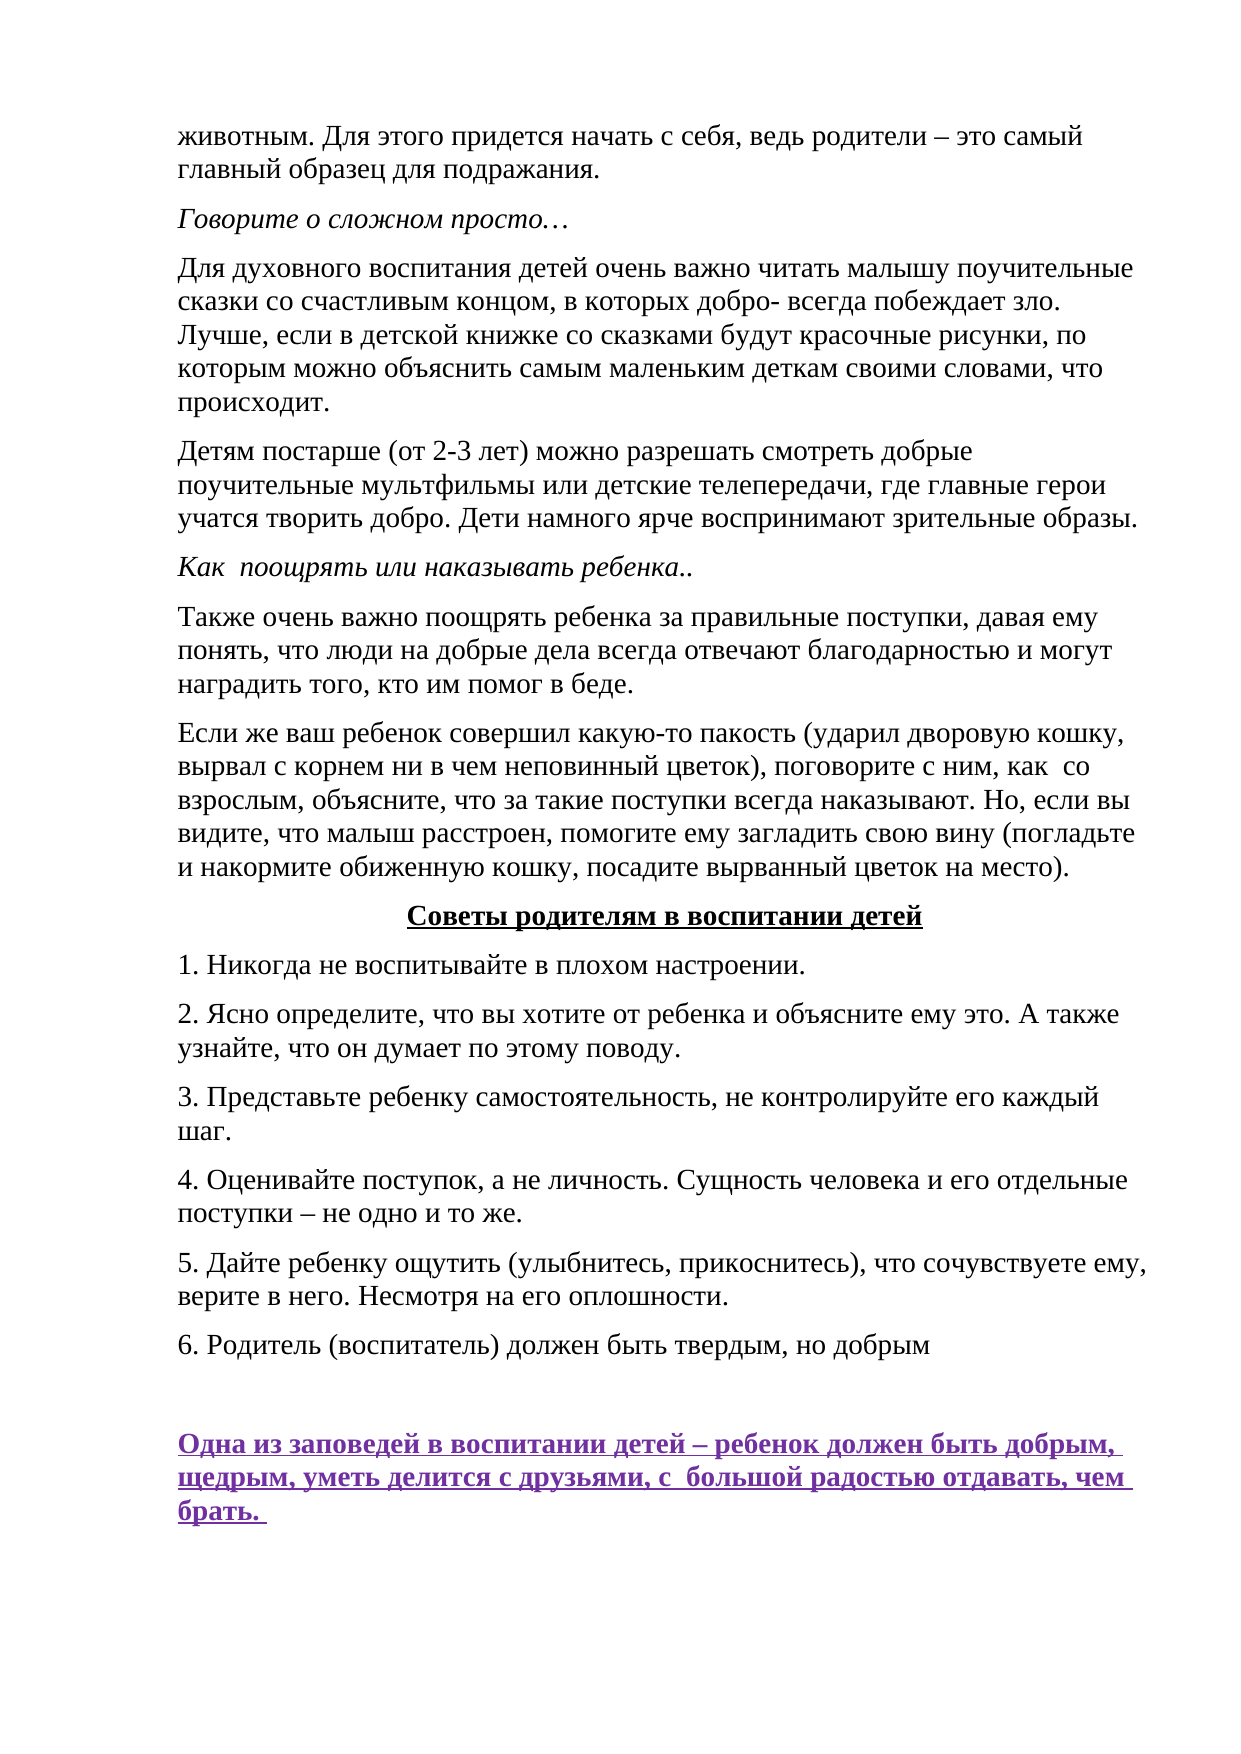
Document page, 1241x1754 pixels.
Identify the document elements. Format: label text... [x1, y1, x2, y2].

text Одна из заповедей в воспитании детей – ребенок должен быть добрым, щедрым, уметь делится с друзьями, с большой радостью отдавать, чем брать. [177, 1426, 1152, 1526]
text 1. Никогда не воспитывайте в плохом настроении. [177, 947, 1152, 981]
text Советы родителям в воспитании детей [177, 898, 1152, 932]
text Говорите о сложном просто… [177, 201, 1152, 234]
text 6. Родитель (воспитатель) должен быть твердым, но добрым [177, 1327, 1152, 1361]
text Для духовного воспитания детей очень важно читать малышу поучительные сказки со счастливым концом, в которых добро- всегда побеждает зло. Лучше, если в детской книжке со сказками будут красочные рисунки, по которым можно объяснить самым маленьким деткам своими словами, что происходит. [177, 250, 1152, 418]
text Если же ваш ребенок совершил какую-то пакость (ударил дворовую кошку, вырвал с корнем ни в чем неповинный цветок), поговорите с ним, как со взрослым, объясните, что за такие поступки всегда наказывают. Но, если вы видите, что малыш расстроен, помогите ему загладить свою вину (погладьте и накормите обиженную кошку, посадите вырванный цветок на место). [177, 715, 1152, 883]
text 3. Представьте ребенку самостоятельность, не контролируйте его каждый шаг. [177, 1079, 1152, 1146]
text 4. Оценивайте поступок, а не личность. Сущность человека и его отдельные поступки – не одно и то же. [177, 1162, 1152, 1229]
text Как поощрять или наказывать ребенка.. [177, 549, 1152, 583]
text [177, 118, 1152, 185]
text Также очень важно поощрять ребенка за правильные поступки, давая ему понять, что люди на добрые дела всегда отвечают благодарностью и могут наградить того, кто им помог в беде. [177, 599, 1152, 699]
text Детям постарше (от 2-3 лет) можно разрешать смотреть добрые поучительные мультфильмы или детские телепередачи, где главные герои учатся творить добро. Дети намного ярче воспринимают зрительные образы. [177, 433, 1152, 534]
text 5. Дайте ребенку ощутить (улыбнитесь, прикоснитесь), что сочувствуете ему, верите в него. Несмотря на его оплошности. [177, 1245, 1152, 1312]
text 2. Ясно определите, что вы хотите от ребенка и объясните ему это. А также узнайте, что он думает по этому поводу. [177, 997, 1152, 1064]
